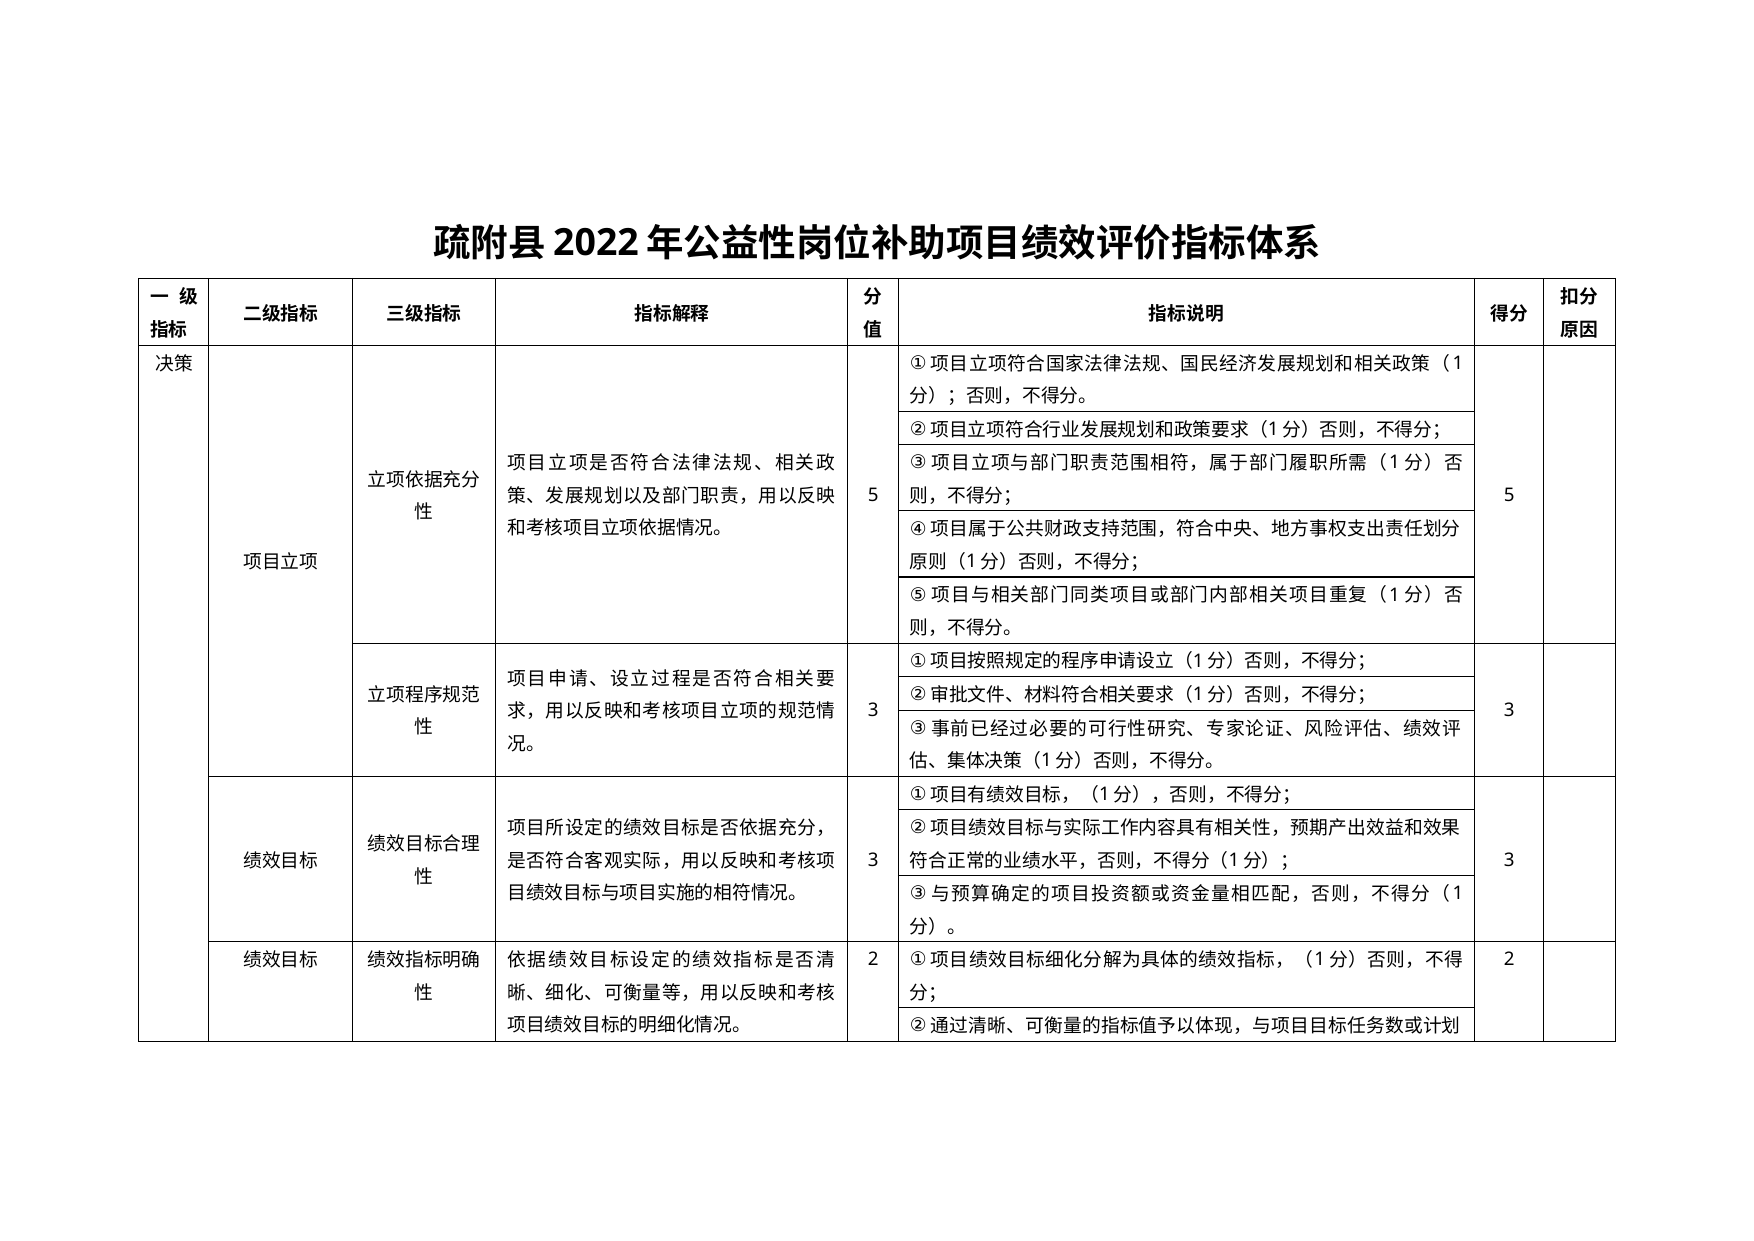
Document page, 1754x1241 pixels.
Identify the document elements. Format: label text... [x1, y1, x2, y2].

table_cell 项目立项是否符合法律法规、相关政策、发展规划以及部门职责，用以反映和考核项目立项依据情况。 [496, 346, 847, 642]
table_cell ②项目绩效目标与实际工作内容具有相关性，预期产出效益和效果符合正常的业绩水平，否则，不得分（1分）； [899, 810, 1474, 875]
table_cell 项目所设定的绩效目标是否依据充分，是否符合客观实际，用以反映和考核项目绩效目标与项目实施的相符情况。 [496, 777, 847, 941]
table_cell 得分 [1475, 279, 1543, 345]
table_cell ①项目绩效目标细化分解为具体的绩效指标，（1分）否则，不得分； [899, 942, 1474, 1007]
table_cell 依据绩效目标设定的绩效指标是否清晰、细化、可衡量等，用以反映和考核项目绩效目标的明细化情况。 [496, 942, 847, 1041]
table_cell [899, 1008, 1474, 1041]
table_cell ⑤项目与相关部门同类项目或部门内部相关项目重复（1分）否则，不得分。 [899, 578, 1474, 642]
table_cell ①项目立项符合国家法律法规、国民经济发展规划和相关政策（1分）；否则，不得分。 [899, 346, 1474, 411]
table_cell 3 [1475, 644, 1543, 776]
table_cell 5 [848, 346, 898, 642]
table_cell 项目申请、设立过程是否符合相关要求，用以反映和考核项目立项的规范情况。 [496, 644, 847, 776]
table_cell 指标说明 [899, 279, 1474, 345]
table_cell 绩效目标 [209, 777, 352, 941]
table_cell 3 [848, 644, 898, 776]
table_cell 三级指标 [353, 279, 495, 345]
table_cell ①项目有绩效目标，（1分），否则，不得分； [899, 777, 1474, 809]
table_cell 绩效目标合理性 [353, 777, 495, 941]
table_header 疏附县2022年公益性岗位补助项目绩效评价指标体系 [139, 203, 1615, 278]
table_cell [1544, 777, 1615, 941]
table_cell 分值 [848, 279, 898, 345]
table_cell 2 [848, 942, 898, 1041]
table_cell 一级指标 [139, 279, 208, 345]
table_cell ①项目按照规定的程序申请设立（1分）否则，不得分； [899, 644, 1474, 676]
table_cell ③事前已经过必要的可行性研究、专家论证、风险评估、绩效评估、集体决策（1分）否则，不得分。 [899, 711, 1474, 776]
table_cell 绩效目标 [209, 942, 352, 1041]
table_cell [1544, 346, 1615, 642]
table_cell 指标解释 [496, 279, 847, 345]
table_cell 二级指标 [209, 279, 352, 345]
table_cell ②审批文件、材料符合相关要求（1分）否则，不得分； [899, 677, 1474, 709]
table_cell ③项目立项与部门职责范围相符，属于部门履职所需（1分）否则，不得分； [899, 445, 1474, 510]
table_cell 项目立项 [209, 346, 352, 776]
table_cell 3 [848, 777, 898, 941]
table_cell ③与预算确定的项目投资额或资金量相匹配，否则，不得分（1分）。 [899, 876, 1474, 941]
table_cell 2 [1475, 942, 1543, 1041]
table_cell [1544, 942, 1615, 1041]
table_cell ②项目立项符合行业发展规划和政策要求（1分）否则，不得分； [899, 412, 1474, 444]
table_cell 扣分原因 [1544, 279, 1615, 345]
table_cell 立项程序规范性 [353, 644, 495, 776]
table_cell 3 [1475, 777, 1543, 941]
table_cell [1544, 644, 1615, 776]
table_cell 绩效指标明确性 [353, 942, 495, 1041]
table_cell 立项依据充分性 [353, 346, 495, 642]
table_cell 决策 [139, 346, 208, 1041]
table_cell 5 [1475, 346, 1543, 642]
table_cell ④项目属于公共财政支持范围，符合中央、地方事权支出责任划分原则（1分）否则，不得分； [899, 511, 1474, 576]
